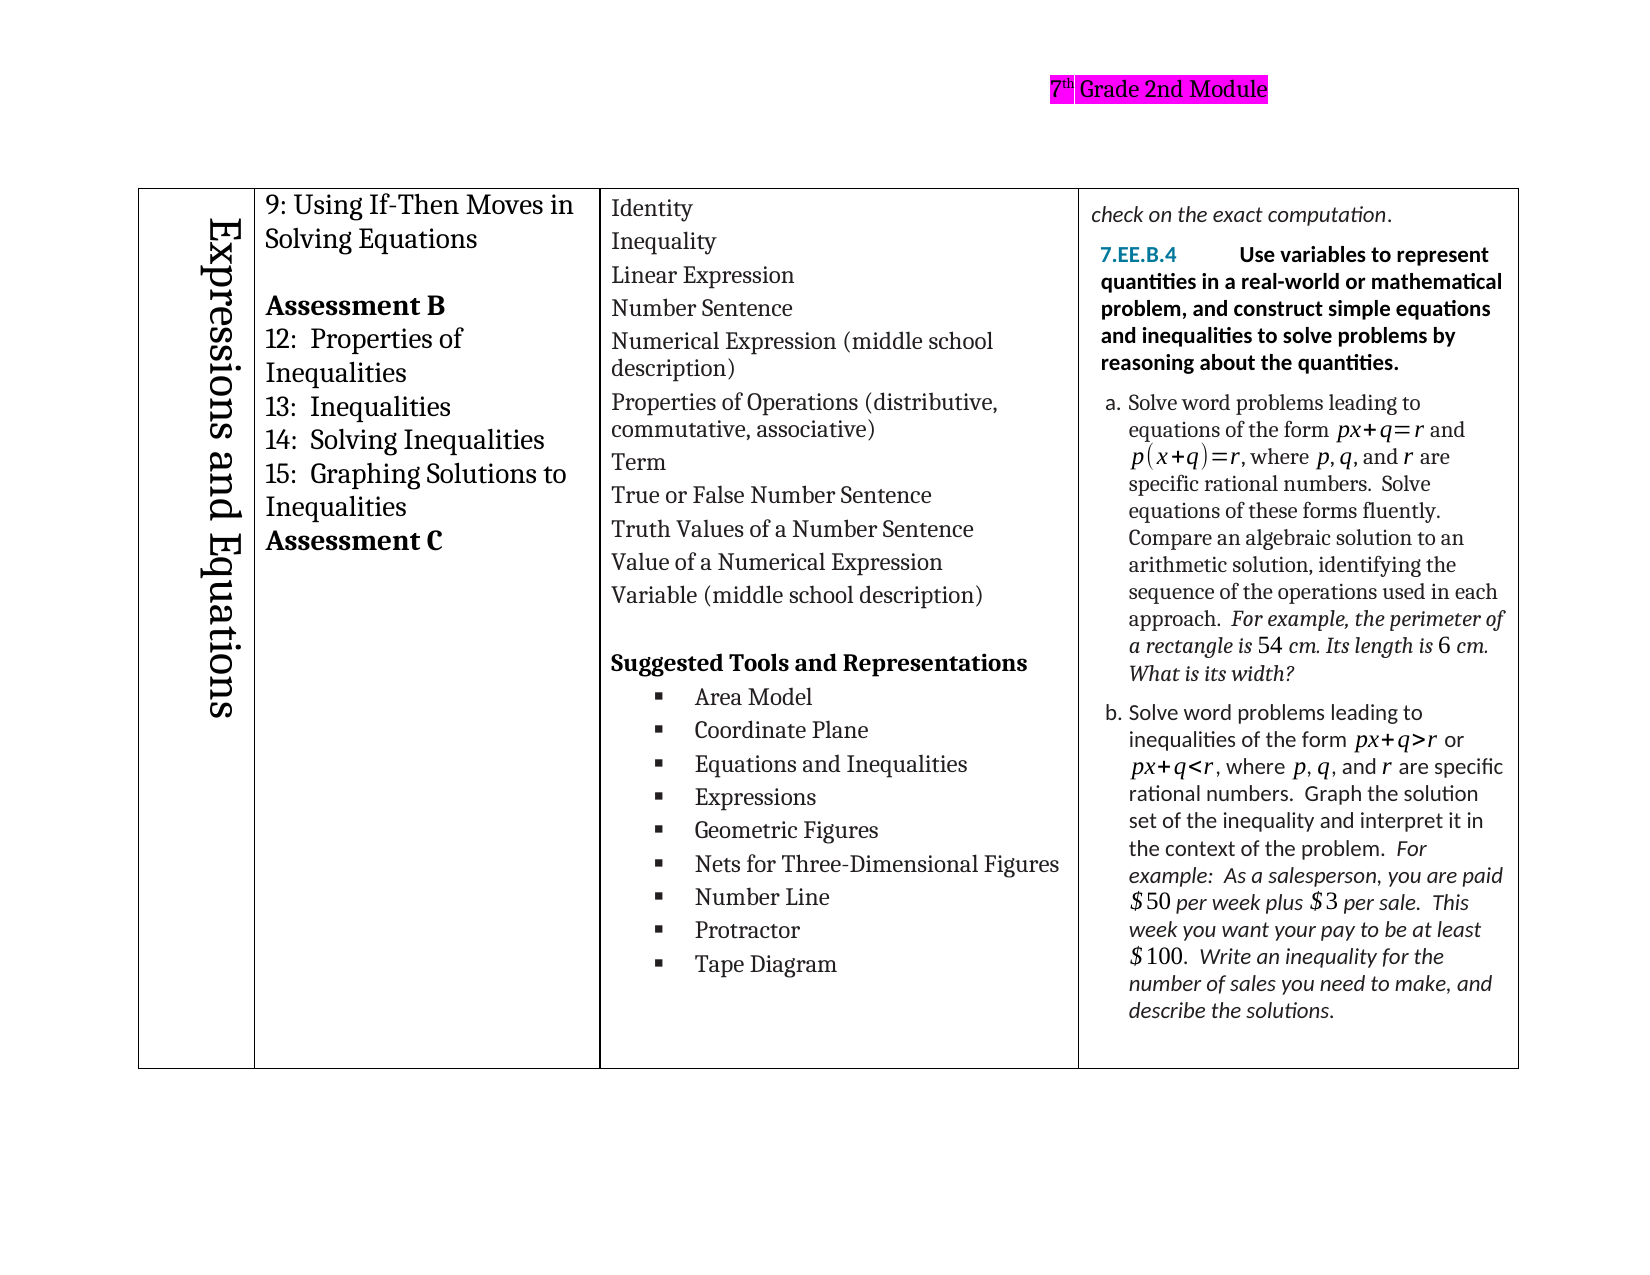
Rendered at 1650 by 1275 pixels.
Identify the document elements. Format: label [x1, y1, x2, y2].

table_cell [139, 189, 254, 1068]
table_cell [601, 189, 1078, 1068]
table_cell [255, 189, 599, 1068]
table_cell [1079, 189, 1518, 1068]
